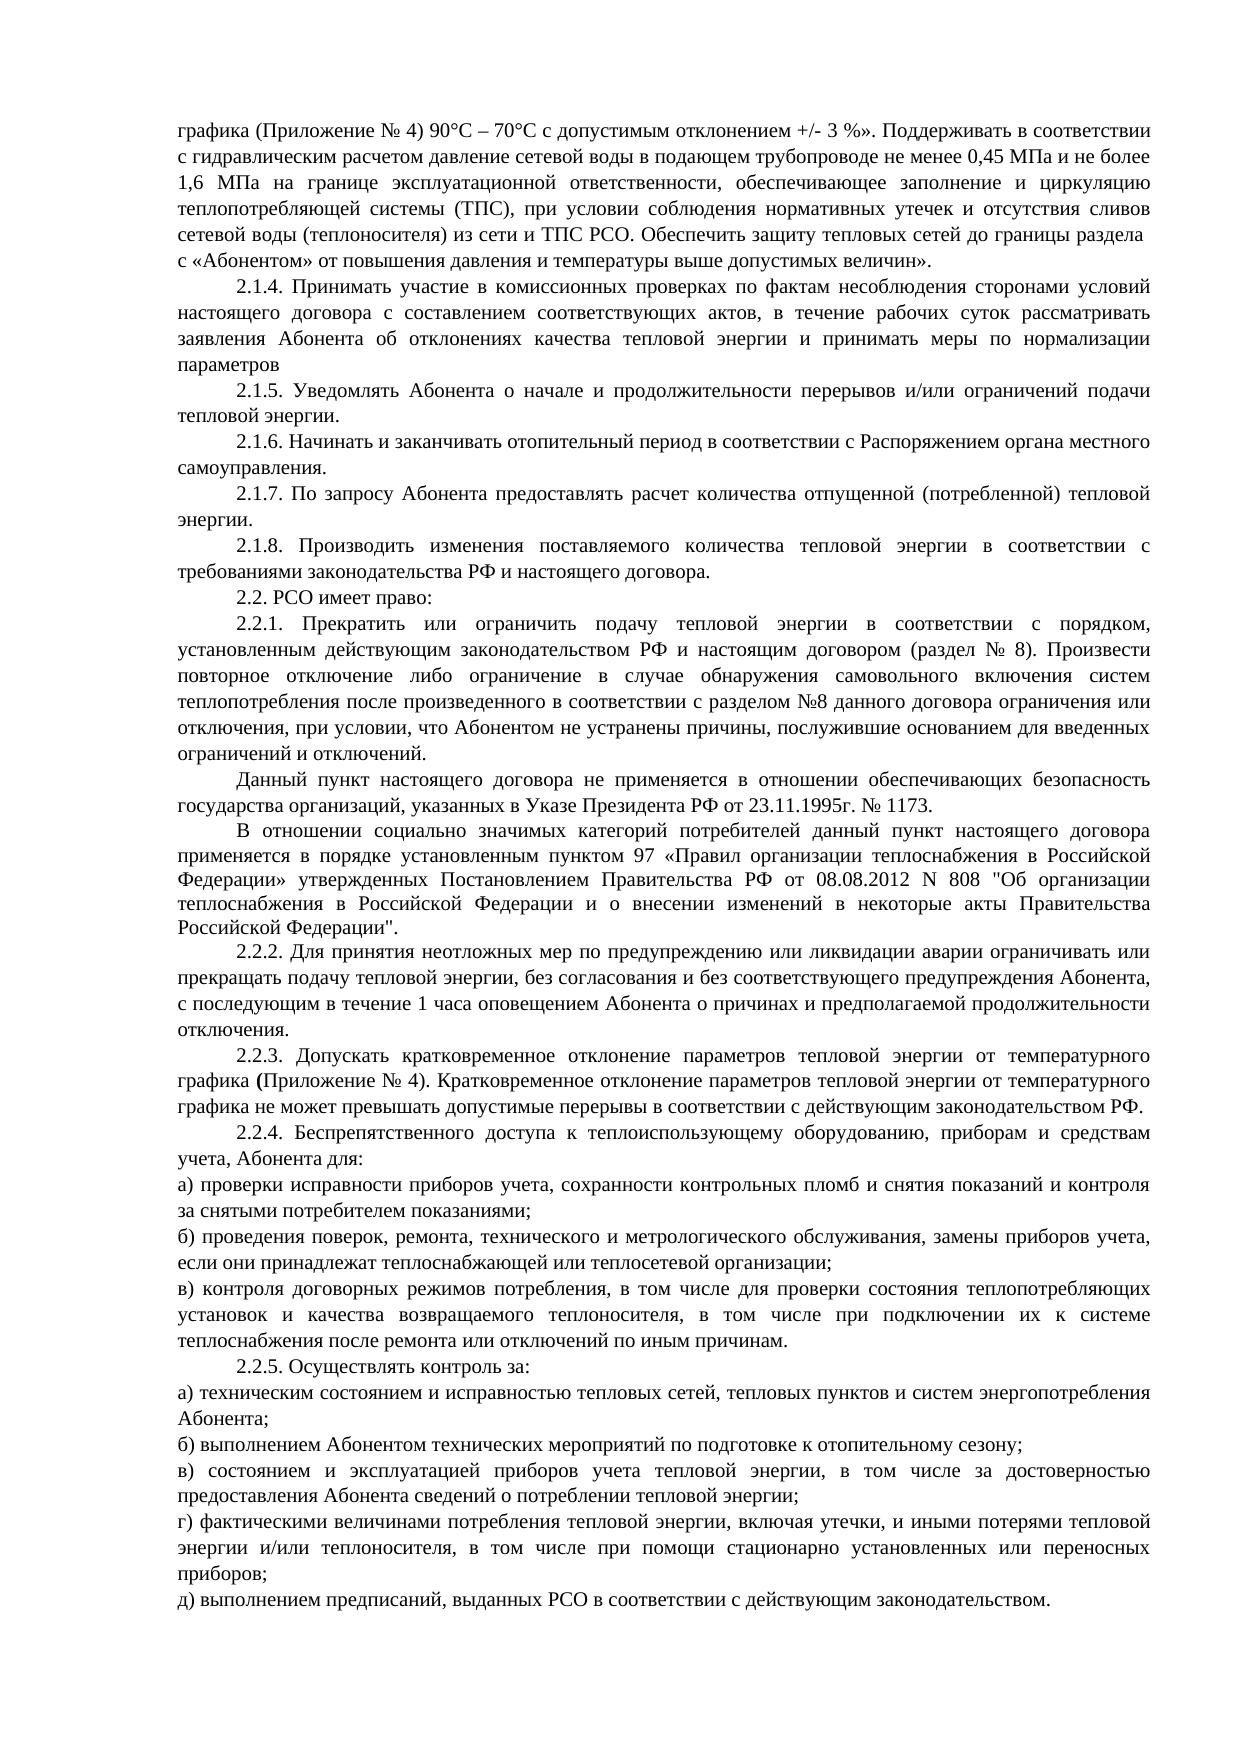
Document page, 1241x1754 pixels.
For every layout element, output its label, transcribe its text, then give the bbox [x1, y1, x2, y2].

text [177, 118, 1152, 272]
text в) контроля договорных режимов потребления, в том числе для проверки состояния теплопотребляющих установок и качества возвращаемого теплоносителя, в том числе при подключении их к системе теплоснабжения после ремонта или отключений по иным причинам. [177, 1276, 1152, 1352]
text г) фактическими величинами потребления тепловой энергии, включая утечки, и иными потерями тепловой энергии и/или теплоносителя, в том числе при помощи стационарно установленных или переносных приборов; [177, 1509, 1152, 1585]
text 2.1.7. По запросу Абонента предоставлять расчет количества отпущенной (потребленной) тепловой энергии. [177, 481, 1152, 531]
text 2.2.4. Беспрепятственного доступа к теплоиспользующему оборудованию, приборам и средствам учета, Абонента для: [177, 1120, 1152, 1170]
text 2.2.1. Прекратить или ограничить подачу тепловой энергии в соответствии с порядком, установленным действующим законодательством РФ и настоящим договором (раздел № 8). Произвести повторное отключение либо ограничение в случае обнаружения самовольного включения систем теплопотребления после произведенного в соответствии с разделом №8 данного договора ограничения или отключения, при условии, что Абонентом не устранены причины, послужившие основанием для введенных ограничений и отключений. [177, 611, 1152, 765]
text в) состоянием и эксплуатацией приборов учета тепловой энергии, в том числе за достоверностью предоставления Абонента сведений о потреблении тепловой энергии; [177, 1457, 1152, 1507]
text В отношении социально значимых категорий потребителей данный пункт настоящего договора применяется в порядке установленным пунктом 97 «Правил организации теплоснабжения в Российской Федерации» утвержденных Постановлением Правительства РФ от 08.08.2012 N 808 "Об организации теплоснабжения в Российской Федерации и о внесении изменений в некоторые акты Правительства Российской Федерации". [177, 818, 1152, 939]
text 2.2. РСО имеет право: [177, 585, 1152, 609]
text а) техническим состоянием и исправностью тепловых сетей, тепловых пунктов и систем энергопотребления Абонента; [177, 1380, 1152, 1430]
text б) проведения поверок, ремонта, технического и метрологического обслуживания, замены приборов учета, если они принадлежат теплоснабжающей или теплосетевой организации; [177, 1224, 1152, 1274]
text д) выполнением предписаний, выданных РСО в соответствии с действующим законодательством. [177, 1587, 1152, 1611]
text 2.2.5. Осуществлять контроль за: [177, 1354, 1152, 1378]
text 2.2.3. Допускать кратковременное отклонение параметров тепловой энергии от температурного графика (Приложение № 4). Кратковременное отклонение параметров тепловой энергии от температурного графика не может превышать допустимые перерывы в соответствии с действующим законодательством РФ. [177, 1042, 1152, 1118]
text 2.1.8. Производить изменения поставляемого количества тепловой энергии в соответствии с требованиями законодательства РФ и настоящего договора. [177, 533, 1152, 583]
text а) проверки исправности приборов учета, сохранности контрольных пломб и снятия показаний и контроля за снятыми потребителем показаниями; [177, 1172, 1152, 1222]
text б) выполнением Абонентом технических мероприятий по подготовке к отопительному сезону; [177, 1432, 1152, 1456]
text Данный пункт настоящего договора не применяется в отношении обеспечивающих безопасность государства организаций, указанных в Указе Президента РФ от 23.11.1995г. № 1173. [177, 767, 1152, 817]
text 2.1.6. Начинать и заканчивать отопительный период в соответствии с Распоряжением органа местного самоуправления. [177, 429, 1152, 479]
text 2.1.4. Принимать участие в комиссионных проверках по фактам несоблюдения сторонами условий настоящего договора с составлением соответствующих актов, в течение рабочих суток рассматривать заявления Абонента об отклонениях качества тепловой энергии и принимать меры по нормализации параметров [177, 274, 1152, 376]
text 2.1.5. Уведомлять Абонента о начале и продолжительности перерывов и/или ограничений подачи тепловой энергии. [177, 377, 1152, 427]
text 2.2.2. Для принятия неотложных мер по предупреждению или ликвидации аварии ограничивать или прекращать подачу тепловой энергии, без согласования и без соответствующего предупреждения Абонента, с последующим в течение 1 часа оповещением Абонента о причинах и предполагаемой продолжительности отключения. [177, 939, 1152, 1041]
